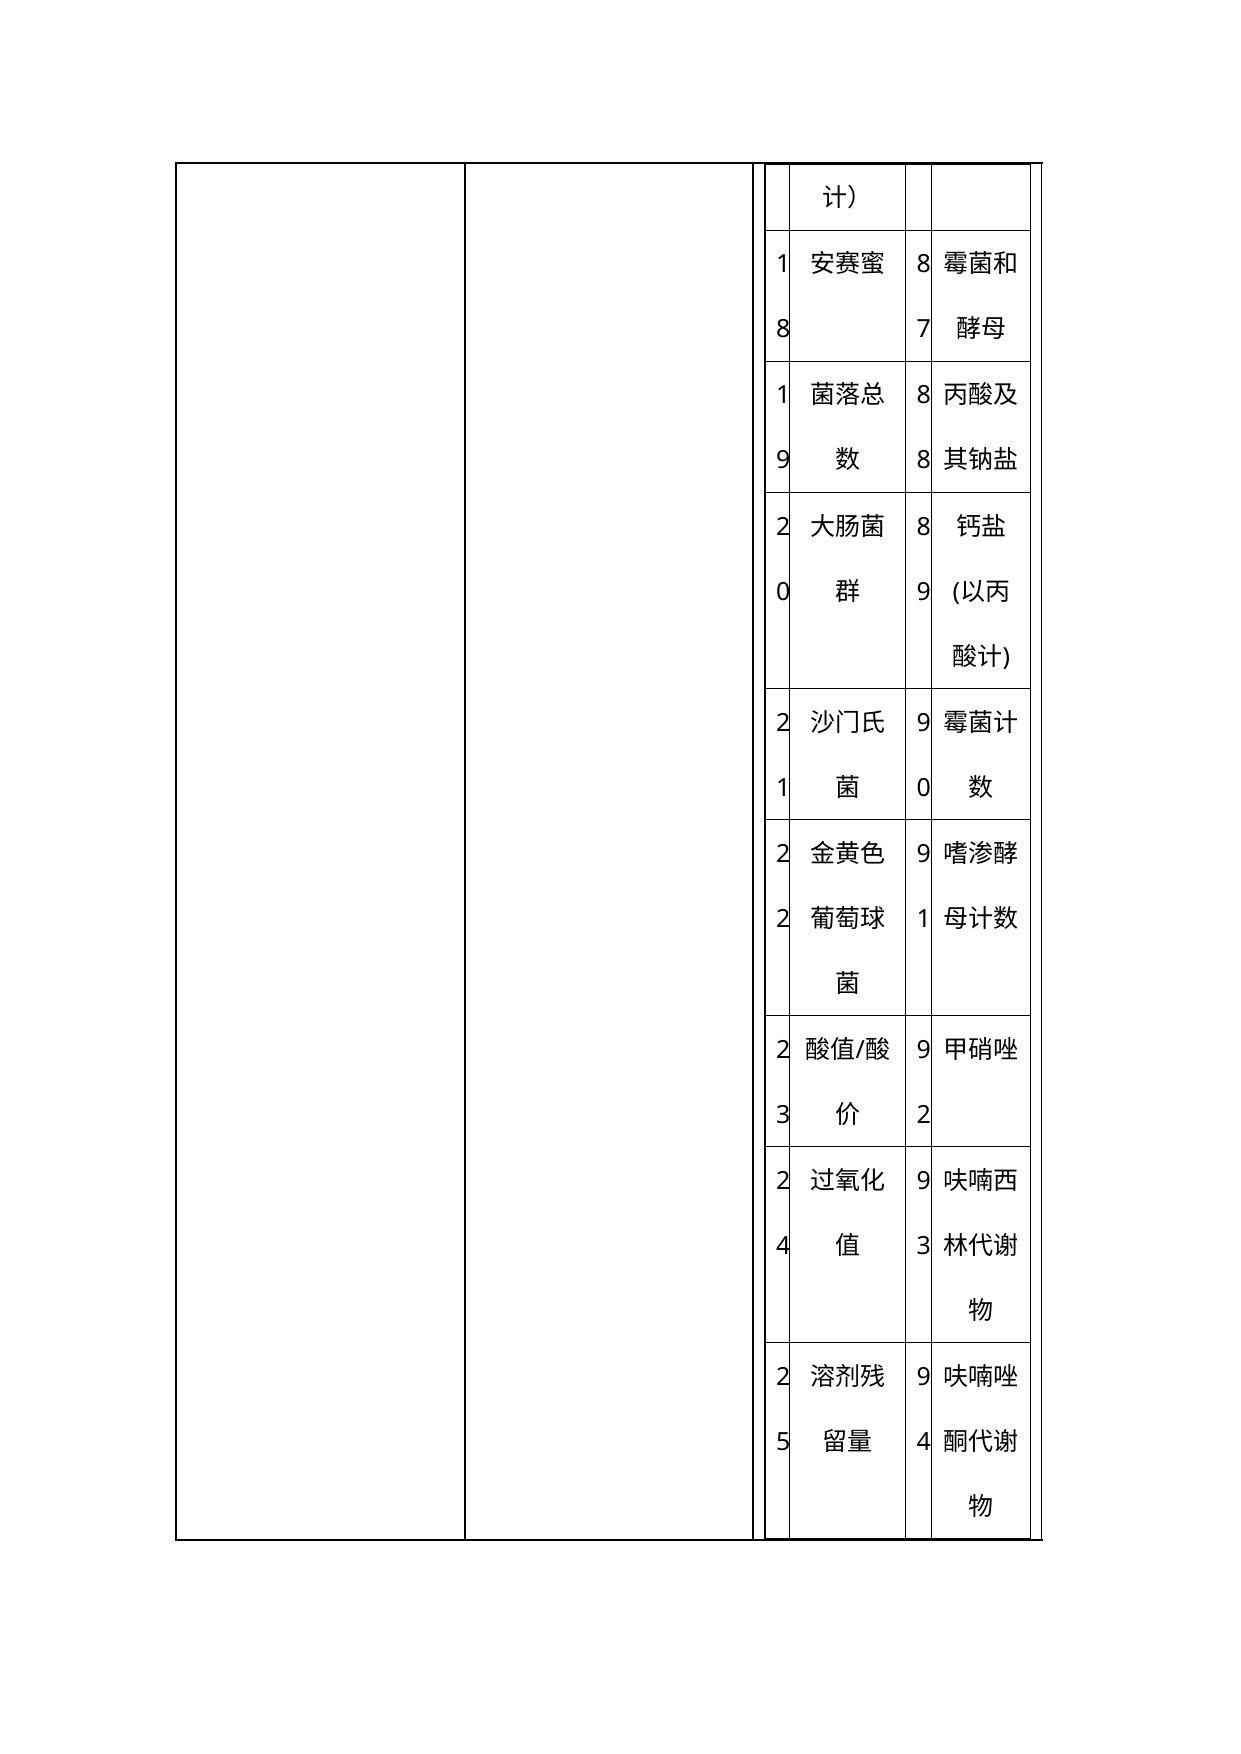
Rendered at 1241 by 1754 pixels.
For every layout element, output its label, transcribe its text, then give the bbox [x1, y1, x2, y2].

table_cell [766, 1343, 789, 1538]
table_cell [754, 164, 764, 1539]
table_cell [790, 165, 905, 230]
table_cell ★ [177, 164, 464, 1539]
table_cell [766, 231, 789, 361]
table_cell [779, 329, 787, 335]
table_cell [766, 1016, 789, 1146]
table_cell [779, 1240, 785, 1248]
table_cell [932, 1343, 1030, 1538]
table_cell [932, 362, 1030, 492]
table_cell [790, 231, 905, 361]
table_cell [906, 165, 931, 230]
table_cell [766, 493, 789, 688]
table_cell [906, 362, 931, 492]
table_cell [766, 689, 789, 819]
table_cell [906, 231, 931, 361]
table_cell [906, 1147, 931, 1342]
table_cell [790, 1343, 905, 1538]
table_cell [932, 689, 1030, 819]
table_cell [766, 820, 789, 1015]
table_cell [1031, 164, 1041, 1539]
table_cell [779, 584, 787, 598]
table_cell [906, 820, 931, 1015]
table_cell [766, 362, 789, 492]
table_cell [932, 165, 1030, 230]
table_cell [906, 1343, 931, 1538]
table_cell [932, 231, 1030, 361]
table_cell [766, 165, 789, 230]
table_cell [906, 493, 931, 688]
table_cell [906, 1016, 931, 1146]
table_cell 1 [466, 164, 752, 1539]
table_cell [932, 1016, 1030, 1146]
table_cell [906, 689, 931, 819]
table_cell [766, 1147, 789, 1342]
